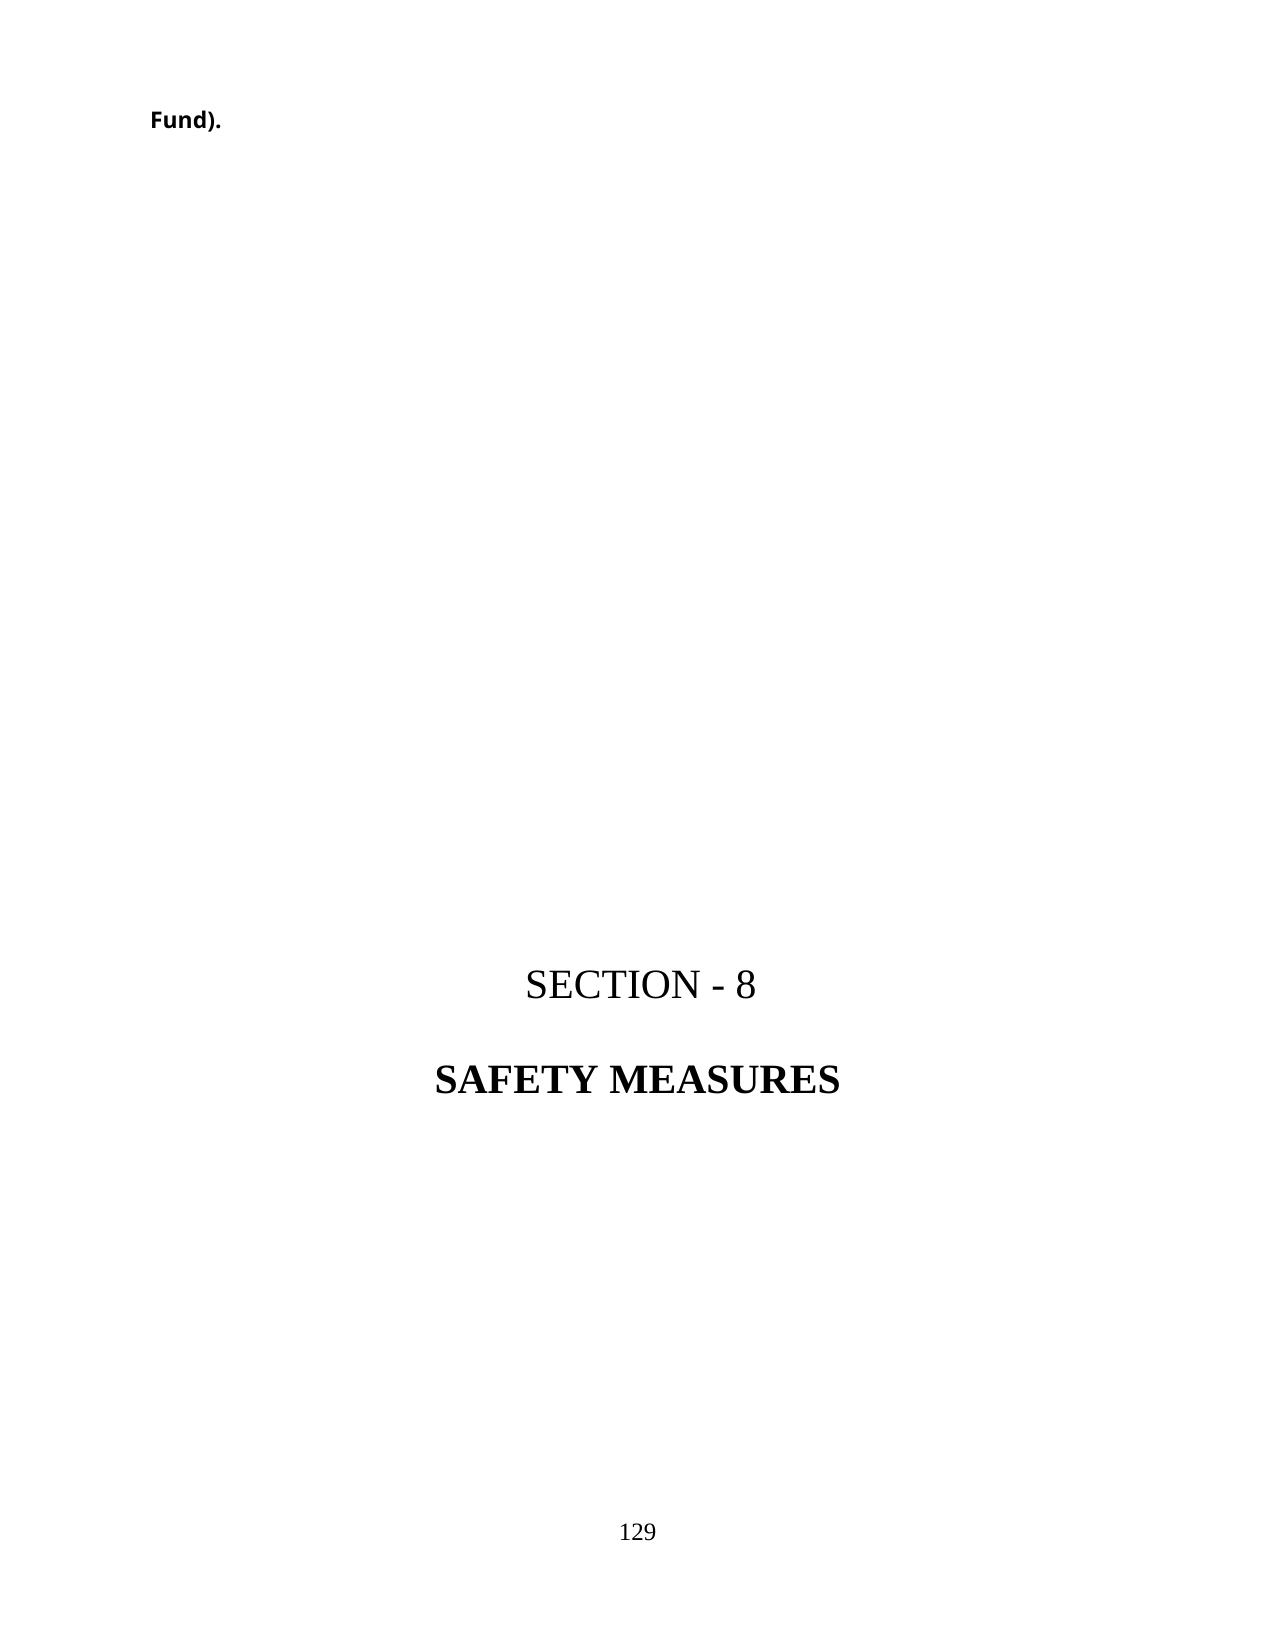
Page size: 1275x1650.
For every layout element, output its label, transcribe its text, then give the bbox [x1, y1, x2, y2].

text SAFETY MEASURES [150, 1055, 1125, 1103]
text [150, 104, 1125, 135]
subtitle SECTION - 8 [450, 959, 1125, 1007]
